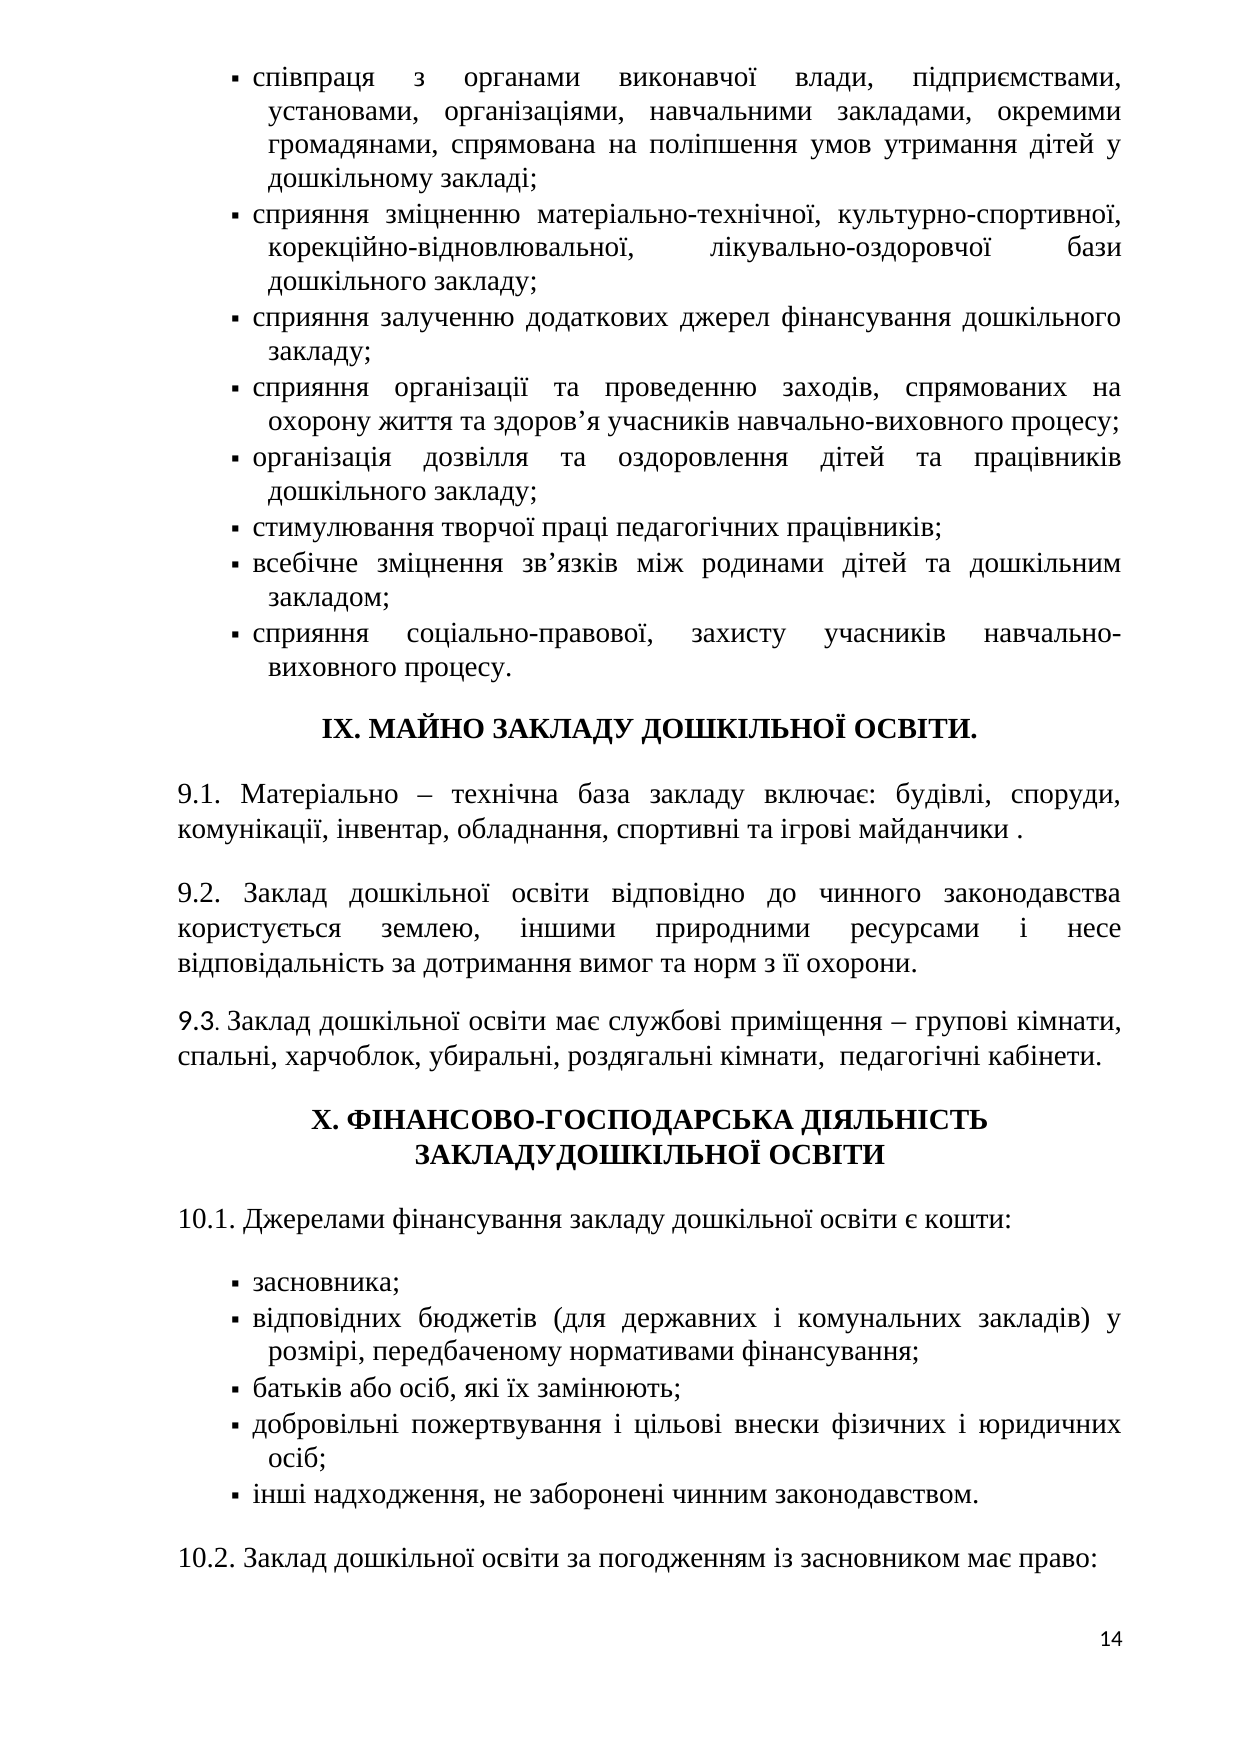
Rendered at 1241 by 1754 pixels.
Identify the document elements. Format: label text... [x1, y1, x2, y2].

text 9.1. Матеріально – технічна база закладу включає: будівлі, споруди, комунікації, інвентар, обладнання, спортивні та ігрові майданчики . [177, 774, 1122, 844]
list інші надходження, не заборонені чинним законодавством. [230, 1476, 1122, 1510]
text 9.2. Заклад дошкільної освіти відповідно до чинного законодавства користується землею, іншими природними ресурсами і несе відповідальність за дотримання вимог та норм з її охорони. [177, 873, 1122, 978]
list стимулювання творчої праці педагогічних працівників; [230, 509, 1122, 543]
list добровільні пожертвування і цільові внески фізичних і юридичних осіб; [230, 1406, 1122, 1473]
list засновника; [230, 1264, 1122, 1297]
list сприяння зміцненню матеріально-технічної, культурно-спортивної, корекційно-відновлювальної, лікувально-оздоровчої бази дошкільного закладу; [230, 196, 1122, 297]
list всебічне зміцнення зв’язків між родинами дітей та дошкільним закладом; [230, 546, 1122, 613]
list сприяння соціально-правової, захисту учасників навчально-виховного процесу. [230, 615, 1122, 682]
text IX. МАЙНО ЗАКЛАДУ ДОШКІЛЬНОЇ ОСВІТИ. [177, 712, 1122, 745]
text 10.2. Заклад дошкільної освіти за погодженням із засновником має право: [177, 1539, 1122, 1574]
text 10.1. Джерелами фінансування закладу дошкільної освіти є кошти: [177, 1199, 1122, 1234]
text X. ФІНАНСОВО-ГОСПОДАРСЬКА ДІЯЛЬНІСТЬ ЗАКЛАДУДОШКІЛЬНОЇ ОСВІТИ [177, 1100, 1122, 1170]
list відповідних бюджетів (для державних і комунальних закладів) у розмірі, передбаченому нормативами фінансування; [230, 1300, 1122, 1367]
list сприяння організації та проведенню заходів, спрямованих на охорону життя та здоров’я учасників навчально-виховного процесу; [230, 369, 1122, 436]
text 9.3. Заклад дошкільної освіти має службові приміщення – групові кімнати, спальні, харчоблок, убиральні, роздягальні кімнати, педагогічні кабінети. [177, 1002, 1122, 1071]
list сприяння залученню додаткових джерел фінансування дошкільного закладу; [230, 299, 1122, 367]
list організація дозвілля та оздоровлення дітей та працівників дошкільного закладу; [230, 439, 1122, 506]
list співпраця з органами виконавчої влади, підприємствами, установами, організаціями, навчальними закладами, окремими громадянами, спрямована на поліпшення умов утримання дітей у дошкільному закладі; [230, 59, 1122, 193]
list батьків або осіб, які їх замінюють; [230, 1370, 1122, 1403]
